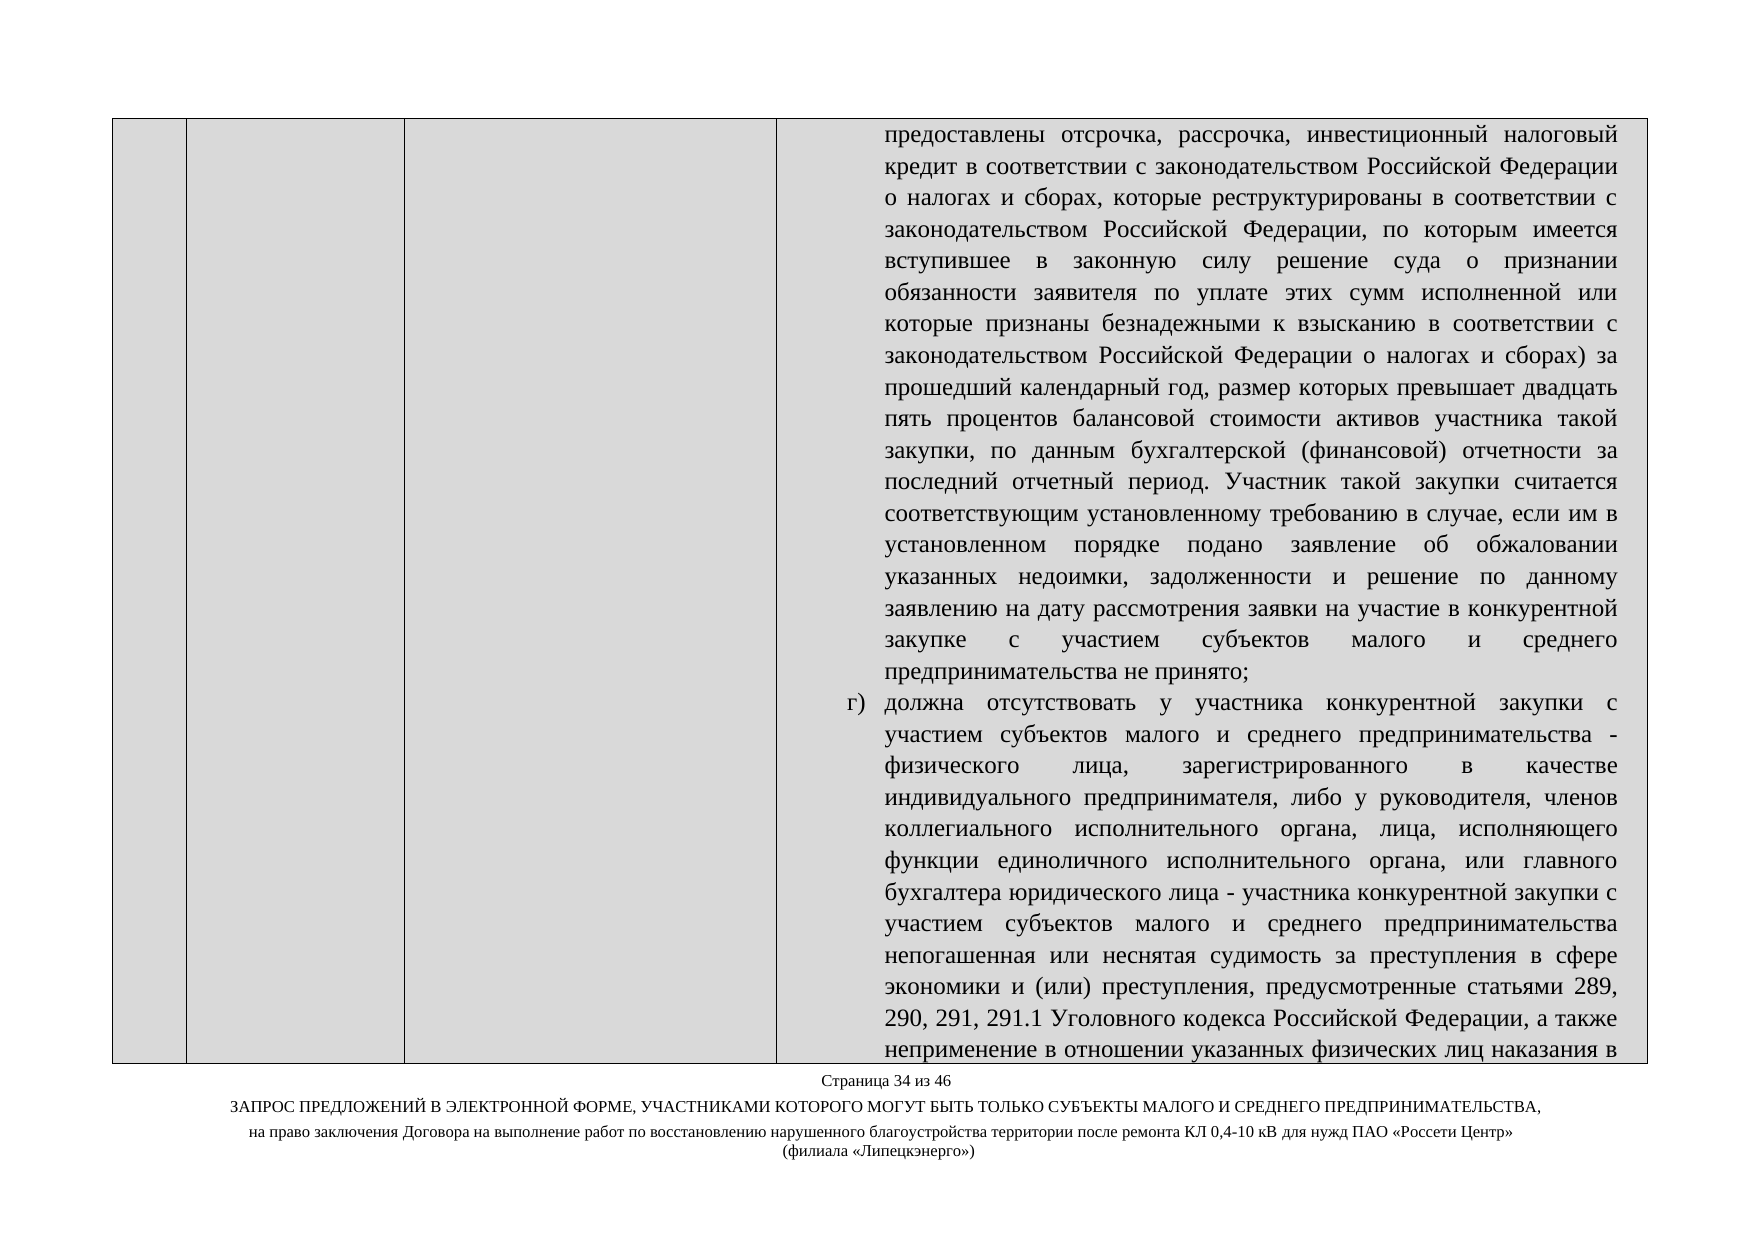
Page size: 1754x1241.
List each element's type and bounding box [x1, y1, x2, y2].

table_cell [187, 119, 404, 1063]
table_cell [113, 119, 186, 1063]
table_cell [777, 119, 1647, 1063]
table_cell [405, 119, 776, 1063]
